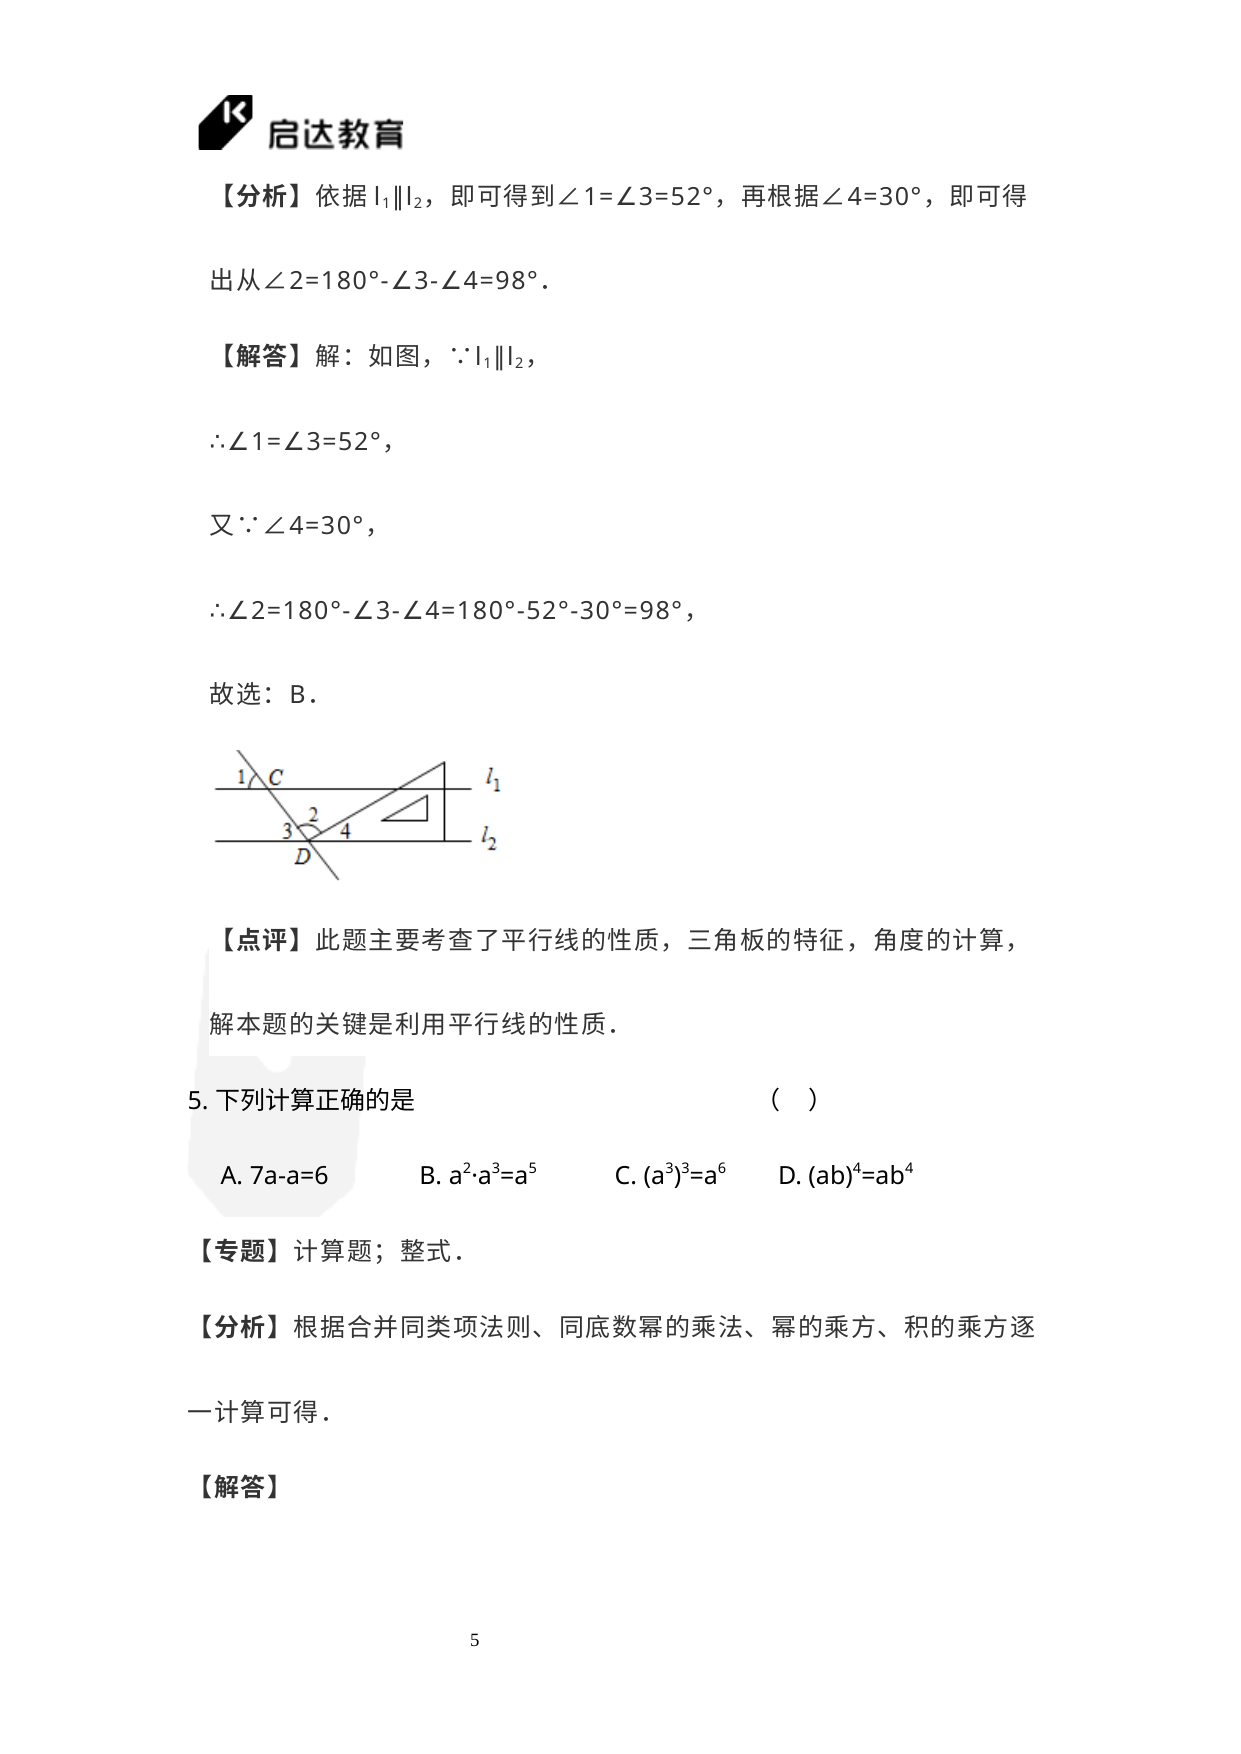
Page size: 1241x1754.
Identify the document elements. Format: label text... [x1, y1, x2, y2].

picture [198, 95, 404, 150]
text 【专题】计算题；整式． [187, 1217, 1053, 1282]
list 下列计算正确的是 （ ） [187, 1066, 1053, 1131]
text 【分析】依据l1∥l2，即可得到∠1=∠3=52°，再根据∠4=30°，即可得出从∠2=180°-∠3-∠4=98°． [209, 162, 1053, 311]
picture [209, 750, 505, 885]
text 【分析】根据合并同类项法则、同底数幂的乘法、幂的乘方、积的乘方逐一计算可得． [187, 1293, 1053, 1443]
text 【解答】解：如图，∵l1∥l2， ∴∠1=∠3=52°， 又∵∠4=30°， ∴∠2=180°-∠3-∠4=180°-52°-30°=98°， 故选：B． [209, 322, 1053, 725]
text 【点评】此题主要考查了平行线的性质，三角板的特征，角度的计算，解本题的关键是利用平行线的性质． [209, 906, 1053, 1056]
list 7a-a=6 B. a2·a3=a5 C. (a3)3=a6 D. (ab)4=ab4 [220, 1142, 1053, 1207]
text 【解答】 [187, 1453, 1053, 1518]
